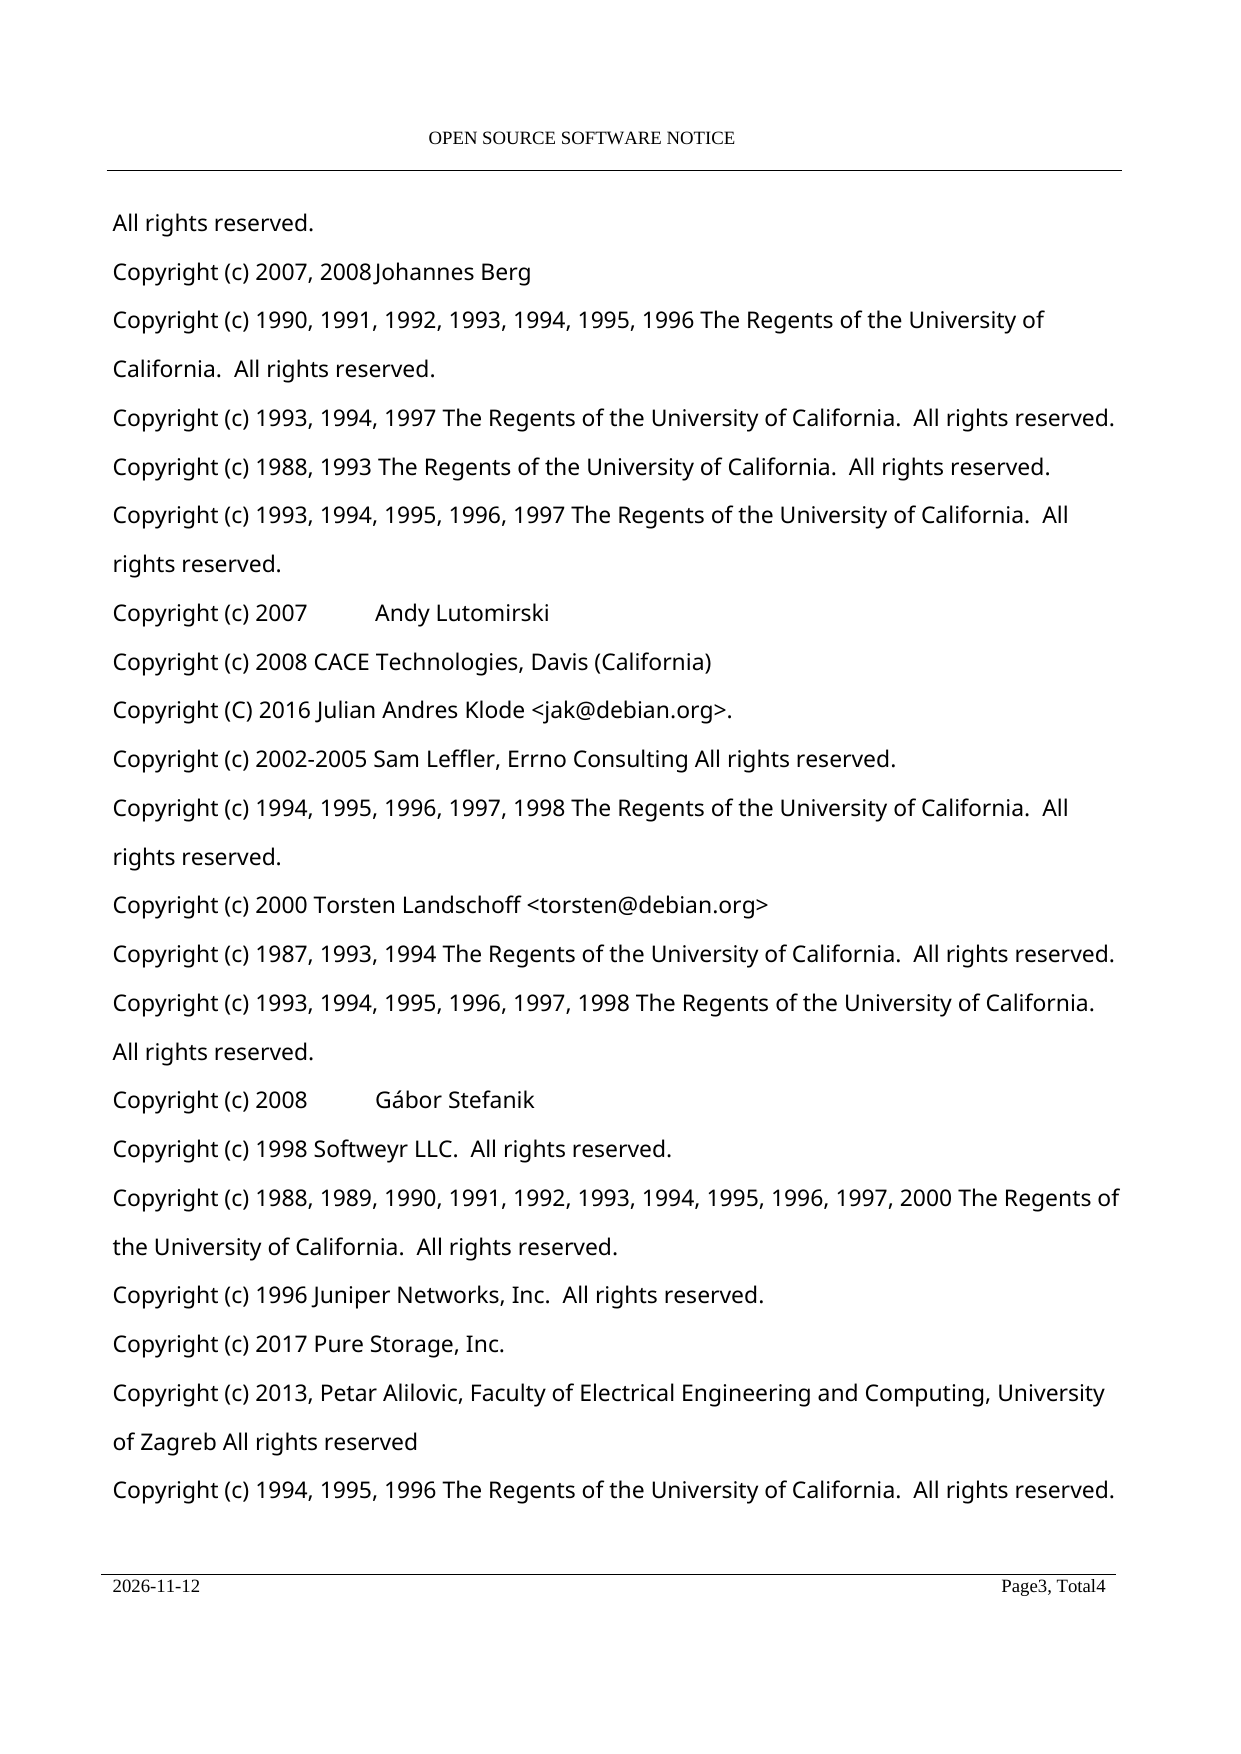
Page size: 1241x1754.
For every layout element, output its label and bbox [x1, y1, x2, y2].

text [112, 206, 1128, 1555]
